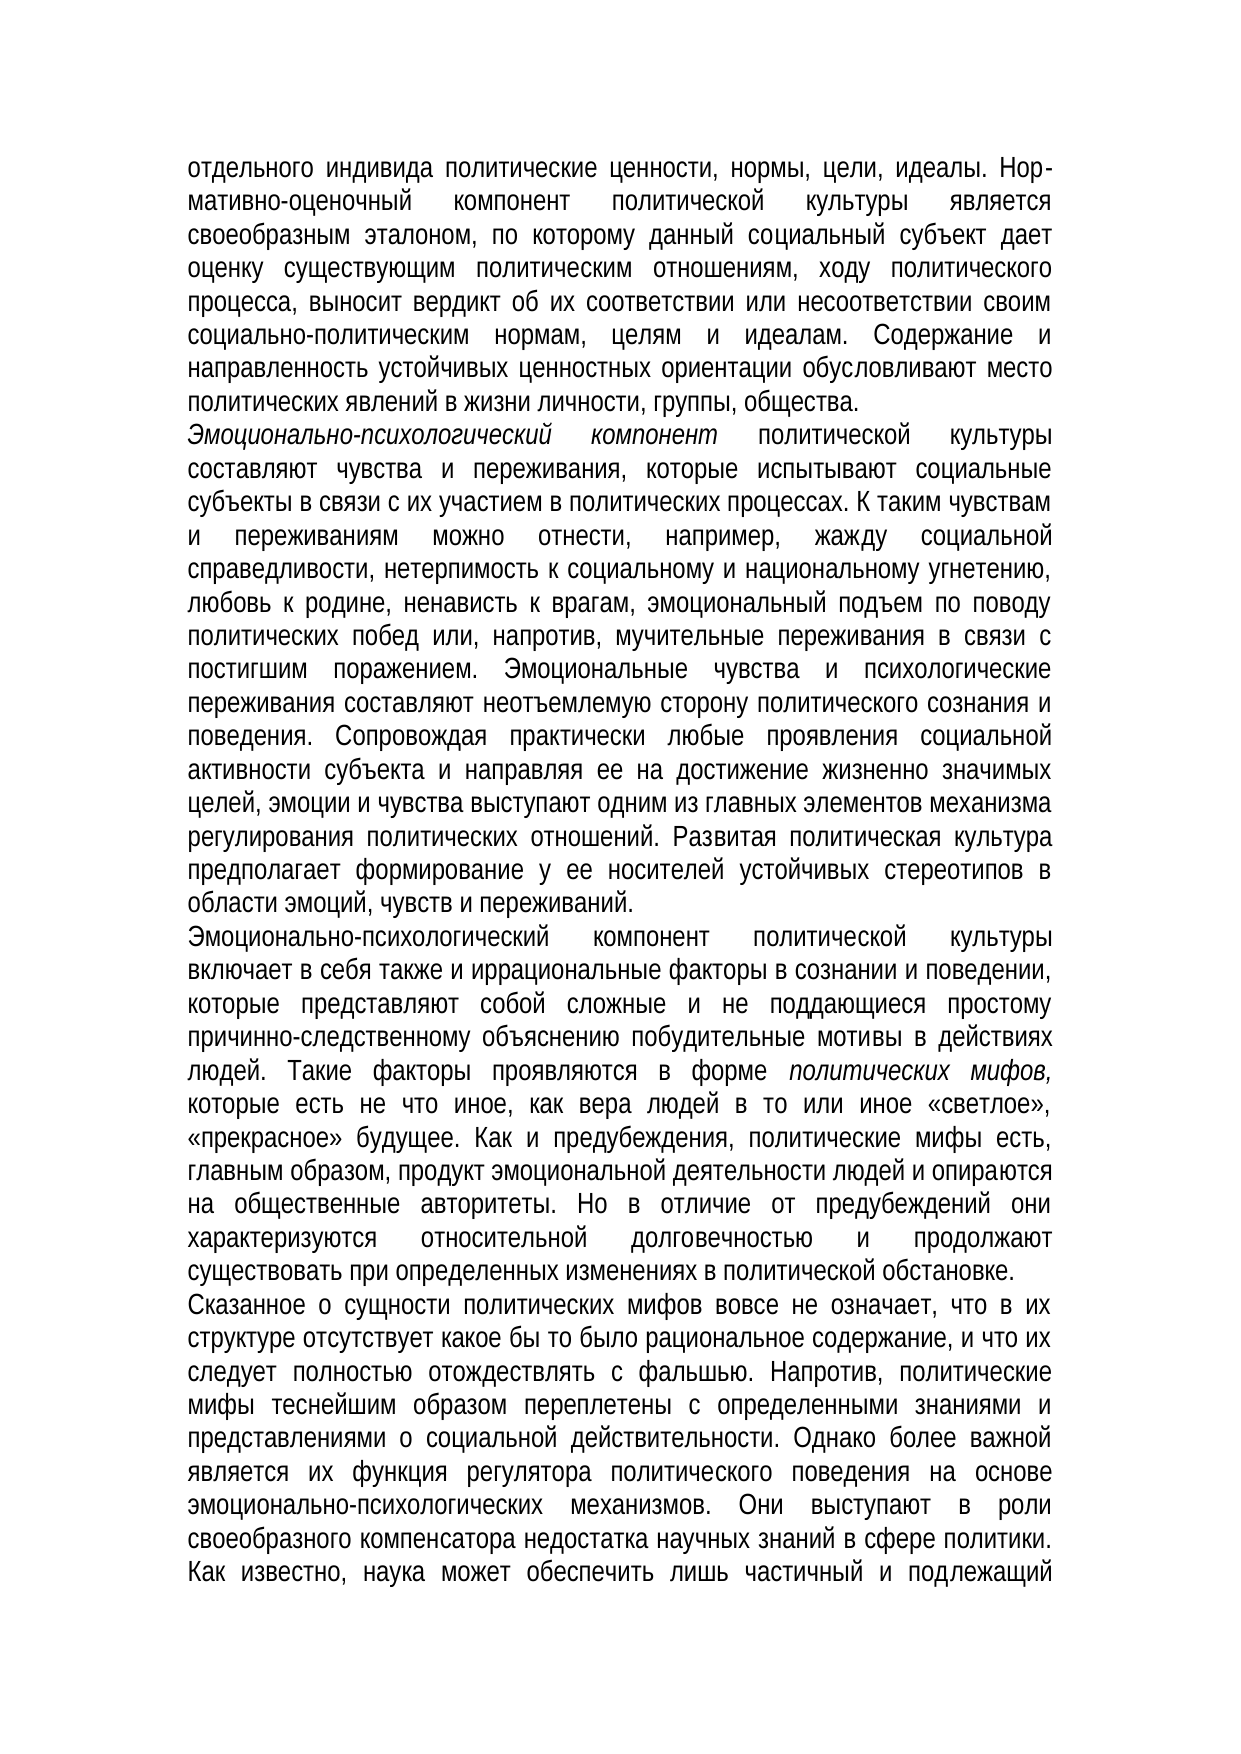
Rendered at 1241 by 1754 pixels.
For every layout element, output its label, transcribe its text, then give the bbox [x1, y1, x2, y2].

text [187, 150, 1053, 417]
text Эмоционально-психологический компонент политической культуры включает в себя также и иррациональные факторы в сознании и поведении, которые представляют собой сложные и не поддающиеся простому причинно-следственному объяснению побудительные мотивы в действиях людей. Такие факторы проявляются в форме политических мифов, которые есть не что иное, как вера людей в то или иное «светлое», «прекрасное» будущее. Как и предубеждения, политические мифы есть, главным образом, продукт эмоциональной деятельности людей и опираются на общественные авторитеты. Но в отличие от предубеждений они характеризуются относительной долговечностью и продолжают существовать при определенных изменениях в политической обстановке. [187, 919, 1053, 1287]
text Эмоционально-психологический компонент политической культуры составляют чувства и переживания, которые испытывают социальные субъекты в связи с их участием в политических процессах. К таким чувствам и переживаниям можно отнести, например, жажду социальной справедливости, нетерпимость к социальному и национальному угнетению, любовь к родине, ненависть к врагам, эмоциональный подъем по поводу политических побед или, напротив, мучительные переживания в связи с постигшим поражением. Эмоциональные чувства и психологические переживания составляют неотъемлемую сторону политического сознания и поведения. Сопровождая практически любые проявления социальной активности субъекта и направляя ее на достижение жизненно значимых целей, эмоции и чувства выступают одним из главных элементов механизма регулирования политических отношений. Развитая политическая культура предполагает формирование у ее носителей устойчивых стереотипов в области эмоций, чувств и переживаний. [187, 417, 1053, 919]
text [187, 1287, 1053, 1588]
